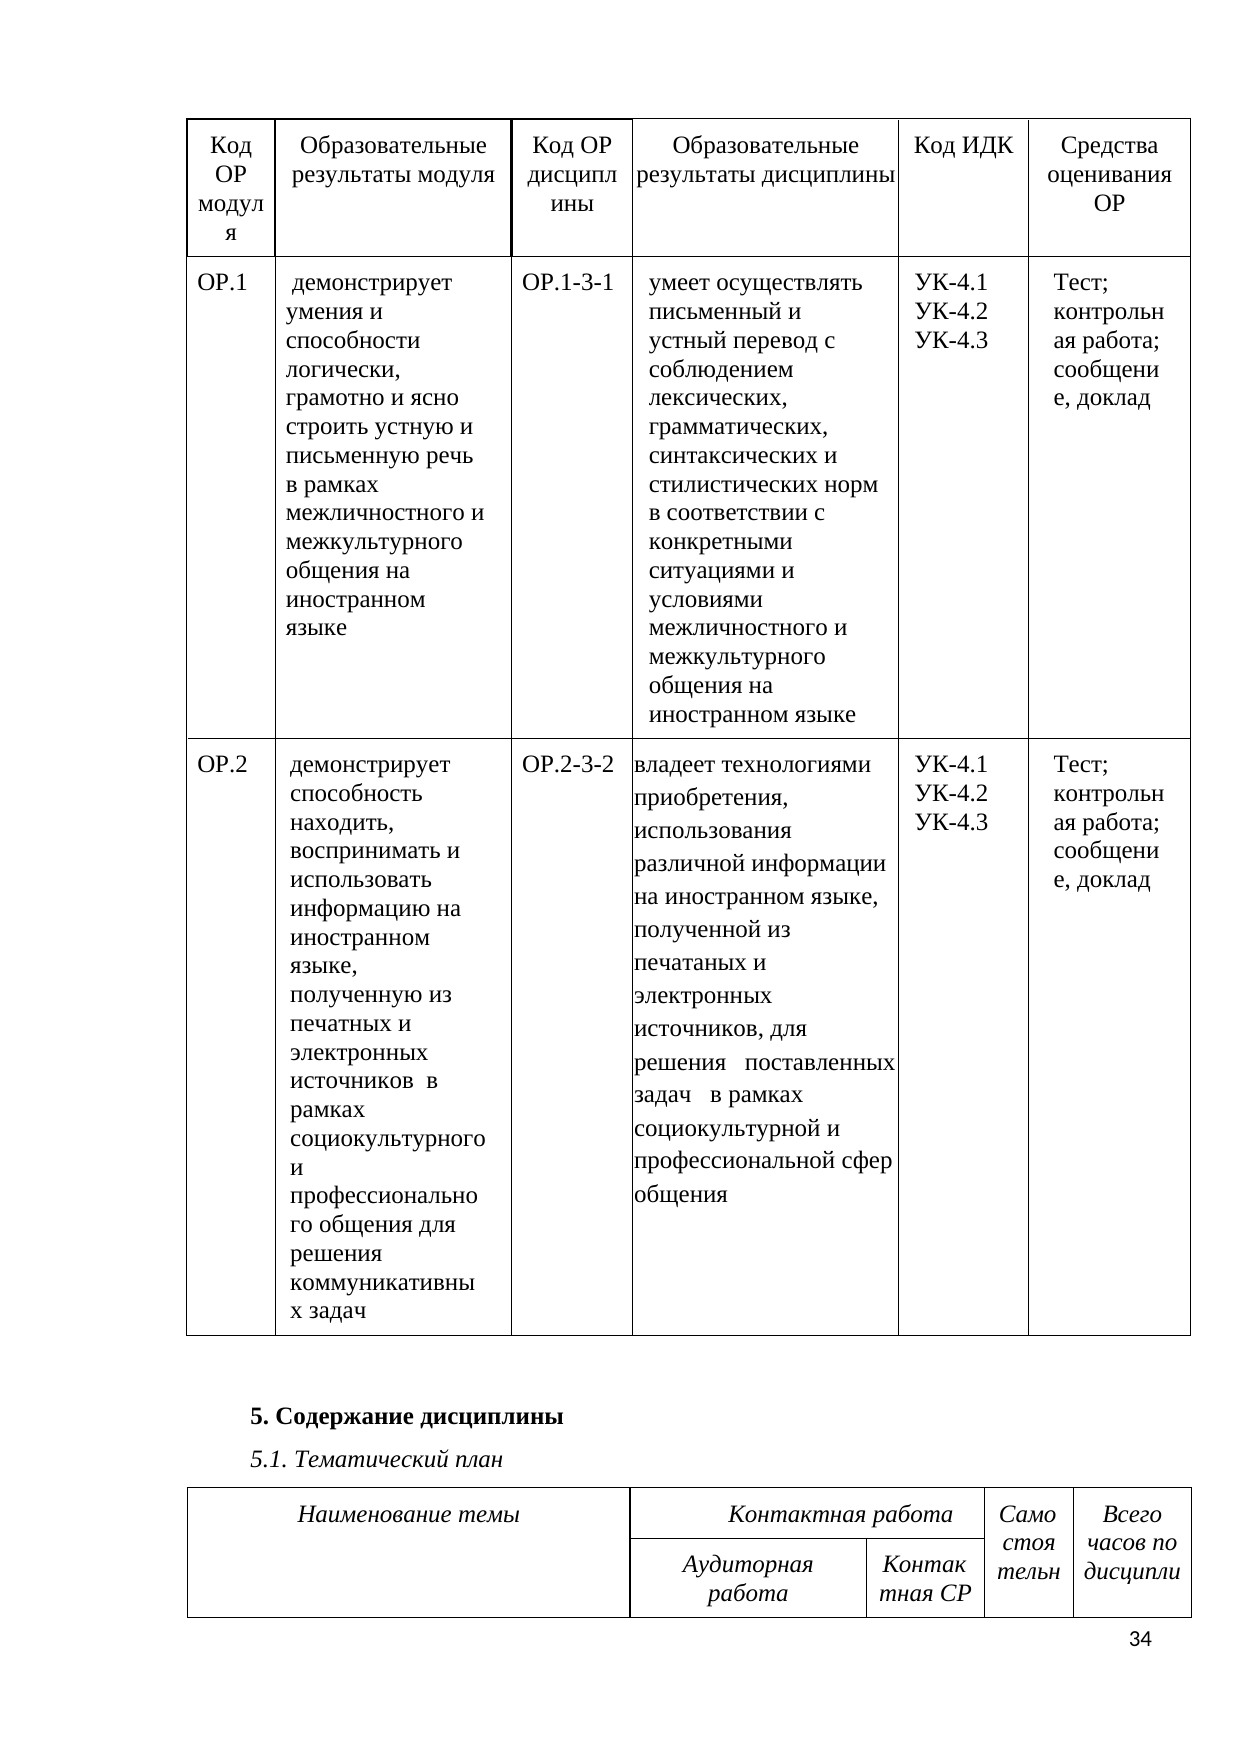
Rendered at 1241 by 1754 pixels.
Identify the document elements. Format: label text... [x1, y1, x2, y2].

table_header Код ОР модуля [188, 120, 274, 256]
table_cell умеет осуществлять письменный и устный перевод с соблюдением лексических, грамматических, синтаксических и стилистических норм в соответствии с конкретными ситуациями и условиями межличностного и межкультурного общения на иностранном языке [633, 257, 898, 738]
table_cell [867, 1539, 984, 1617]
table_cell Аудиторная работа [631, 1539, 866, 1617]
table_cell демонстрирует способность находить, воспринимать и использовать информацию на иностранном языке, полученную из печатных и электронных источников в рамках социокультурного и профессионального общения для решения коммуникативных задач [276, 739, 511, 1335]
table_cell УК-4.1 УК-4.2 УК-4.3 [899, 739, 1028, 1335]
table_cell Тест; контрольная работа; сообщение, доклад [1029, 257, 1190, 738]
table_header Образовательные результаты дисциплины [633, 119, 898, 256]
text 5.1. Тематический план [177, 1444, 1152, 1473]
table_cell ОР.2 [187, 738, 275, 1335]
table_cell демонстрирует умения и способности логически, грамотно и ясно строить устную и письменную речь в рамках межличностного и межкультурного общения на иностранном языке [276, 257, 511, 738]
text 5. Содержание дисциплины [177, 1401, 1152, 1430]
table_header Самостоятельная работа [985, 1488, 1073, 1617]
table_cell ОР.1 [187, 257, 275, 738]
table_header Всего часов по дисциплине [1074, 1488, 1191, 1617]
table_header Контактная работа [631, 1488, 984, 1538]
table_cell ОР.2-3-2 [512, 739, 632, 1335]
table_header Код ОР дисциплины [513, 120, 632, 256]
table_header Образовательные результаты модуля [276, 120, 510, 256]
table_cell владеет технологиями приобретения, использования различной информации на иностранном языке, полученной из печатаных и электронных источников, для решения поставленных задач в рамках социокультурной и профессиональной сфер общения [633, 739, 898, 1335]
table_header Код ИДК [899, 119, 1028, 256]
table_cell УК-4.1 УК-4.2 УК-4.3 [899, 257, 1028, 738]
table_cell Тест; контрольная работа; сообщение, доклад [1029, 739, 1190, 1335]
table_header Наименование темы [188, 1488, 629, 1617]
table_cell ОР.1-3-1 [512, 257, 632, 738]
table_header Средства оценивания ОР [1028, 119, 1190, 256]
